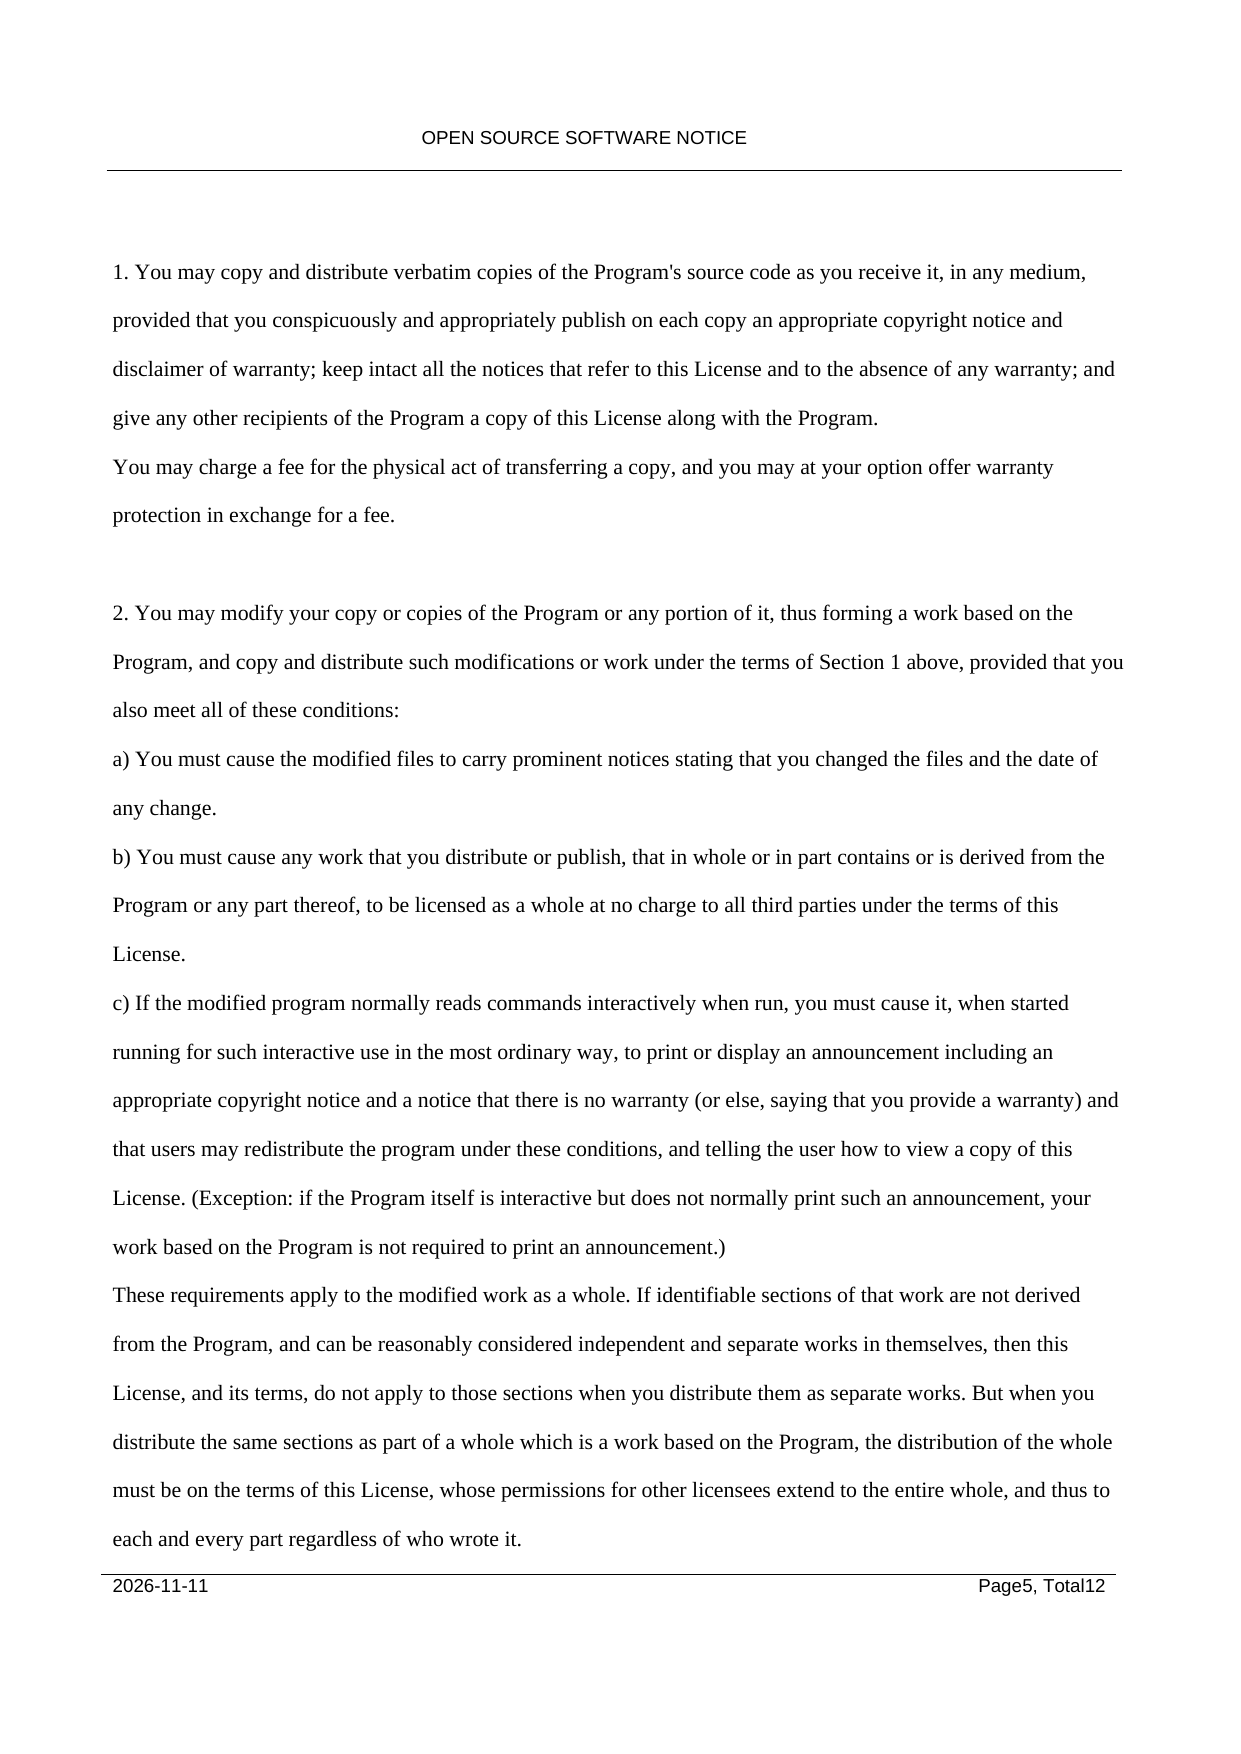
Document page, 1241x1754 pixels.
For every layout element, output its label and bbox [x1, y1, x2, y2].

text [112, 206, 1128, 1555]
